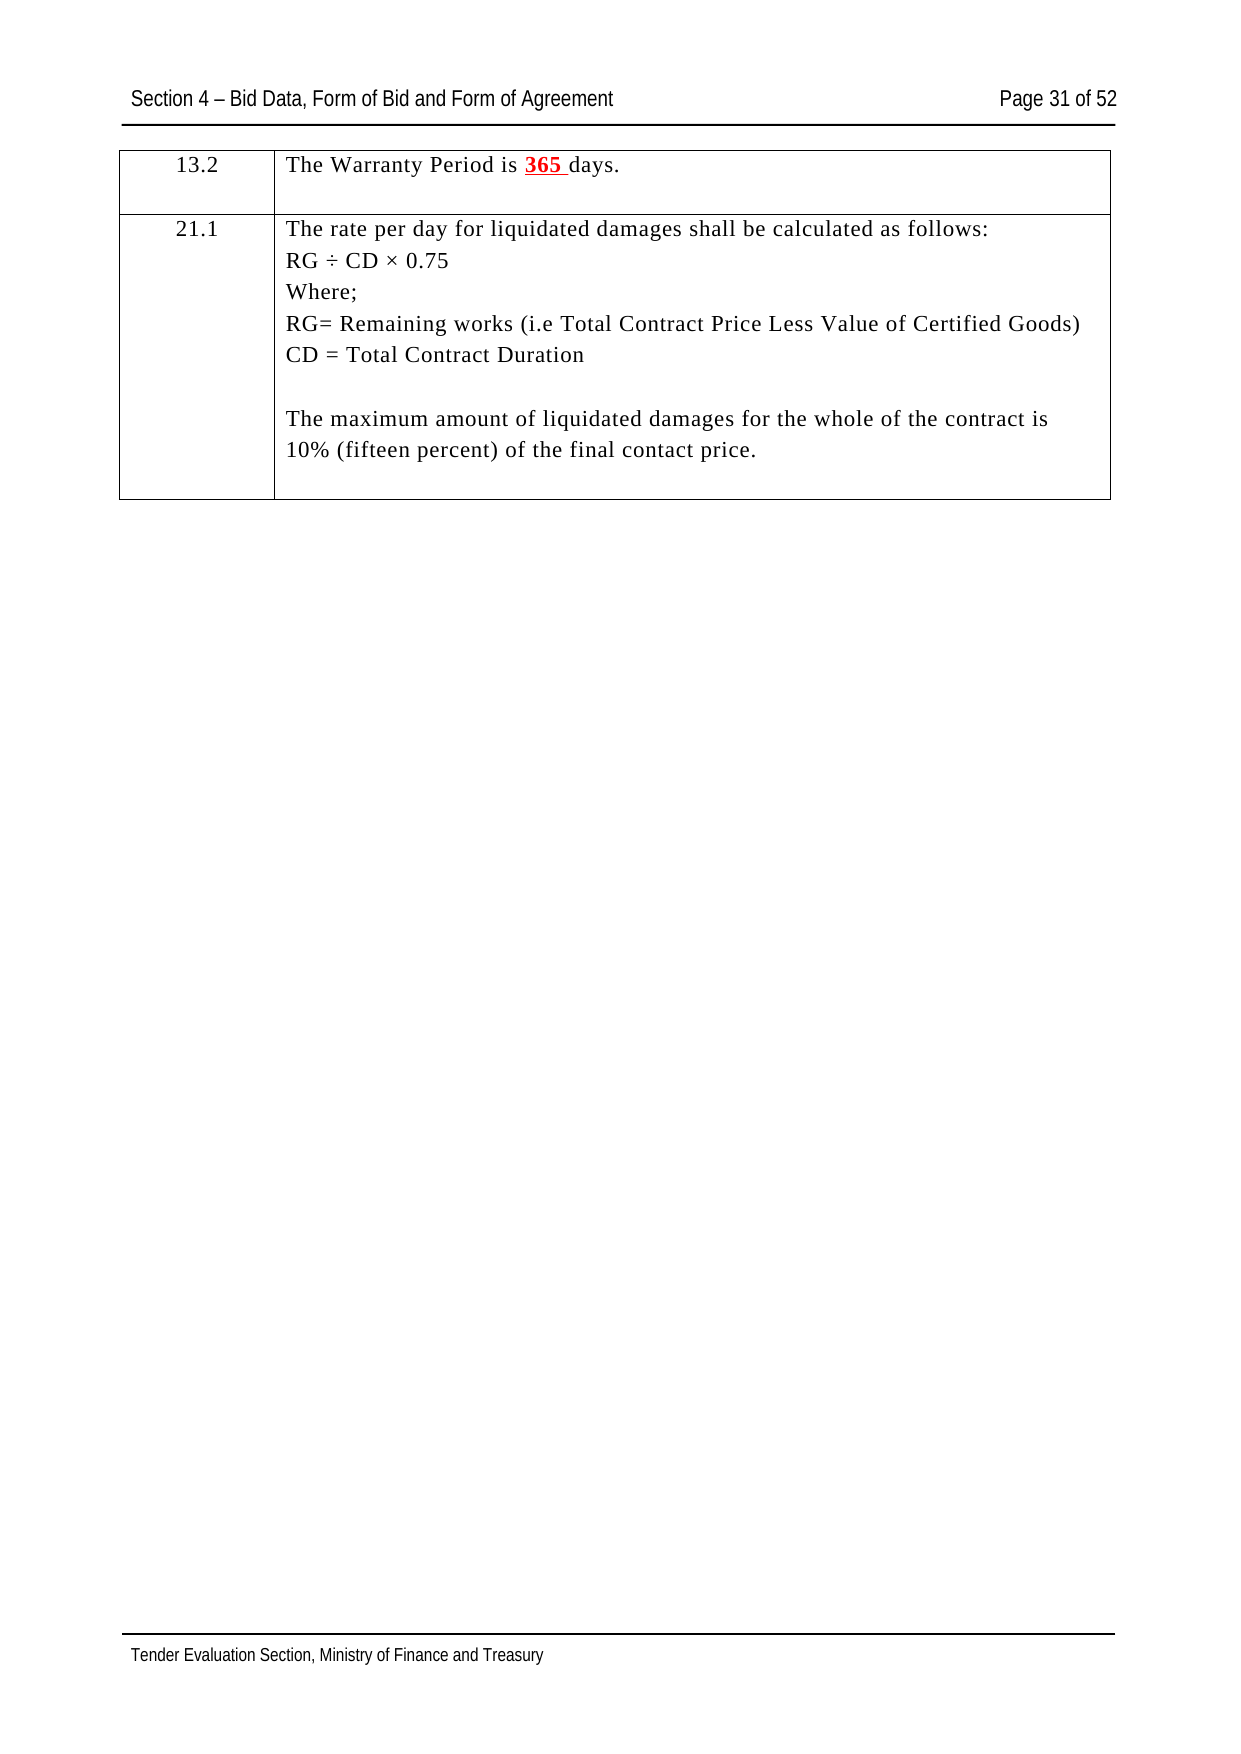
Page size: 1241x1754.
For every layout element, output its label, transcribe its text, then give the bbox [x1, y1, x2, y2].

table_cell The rate per day for liquidated damages shall be calculated as follows: RG ÷ CD × 0.75 Where; RG= Remaining works (i.e Total Contract Price Less Value of Certified Goods) CD = Total Contract Duration The maximum amount of liquidated damages for the whole of the contract is 10% (fifteen percent) of the final contact price. [275, 215, 1110, 499]
table_cell 13.2 [120, 151, 274, 214]
table_cell 21.1 [120, 215, 274, 499]
table_cell The Warranty Period is 365 days. [275, 151, 1110, 214]
